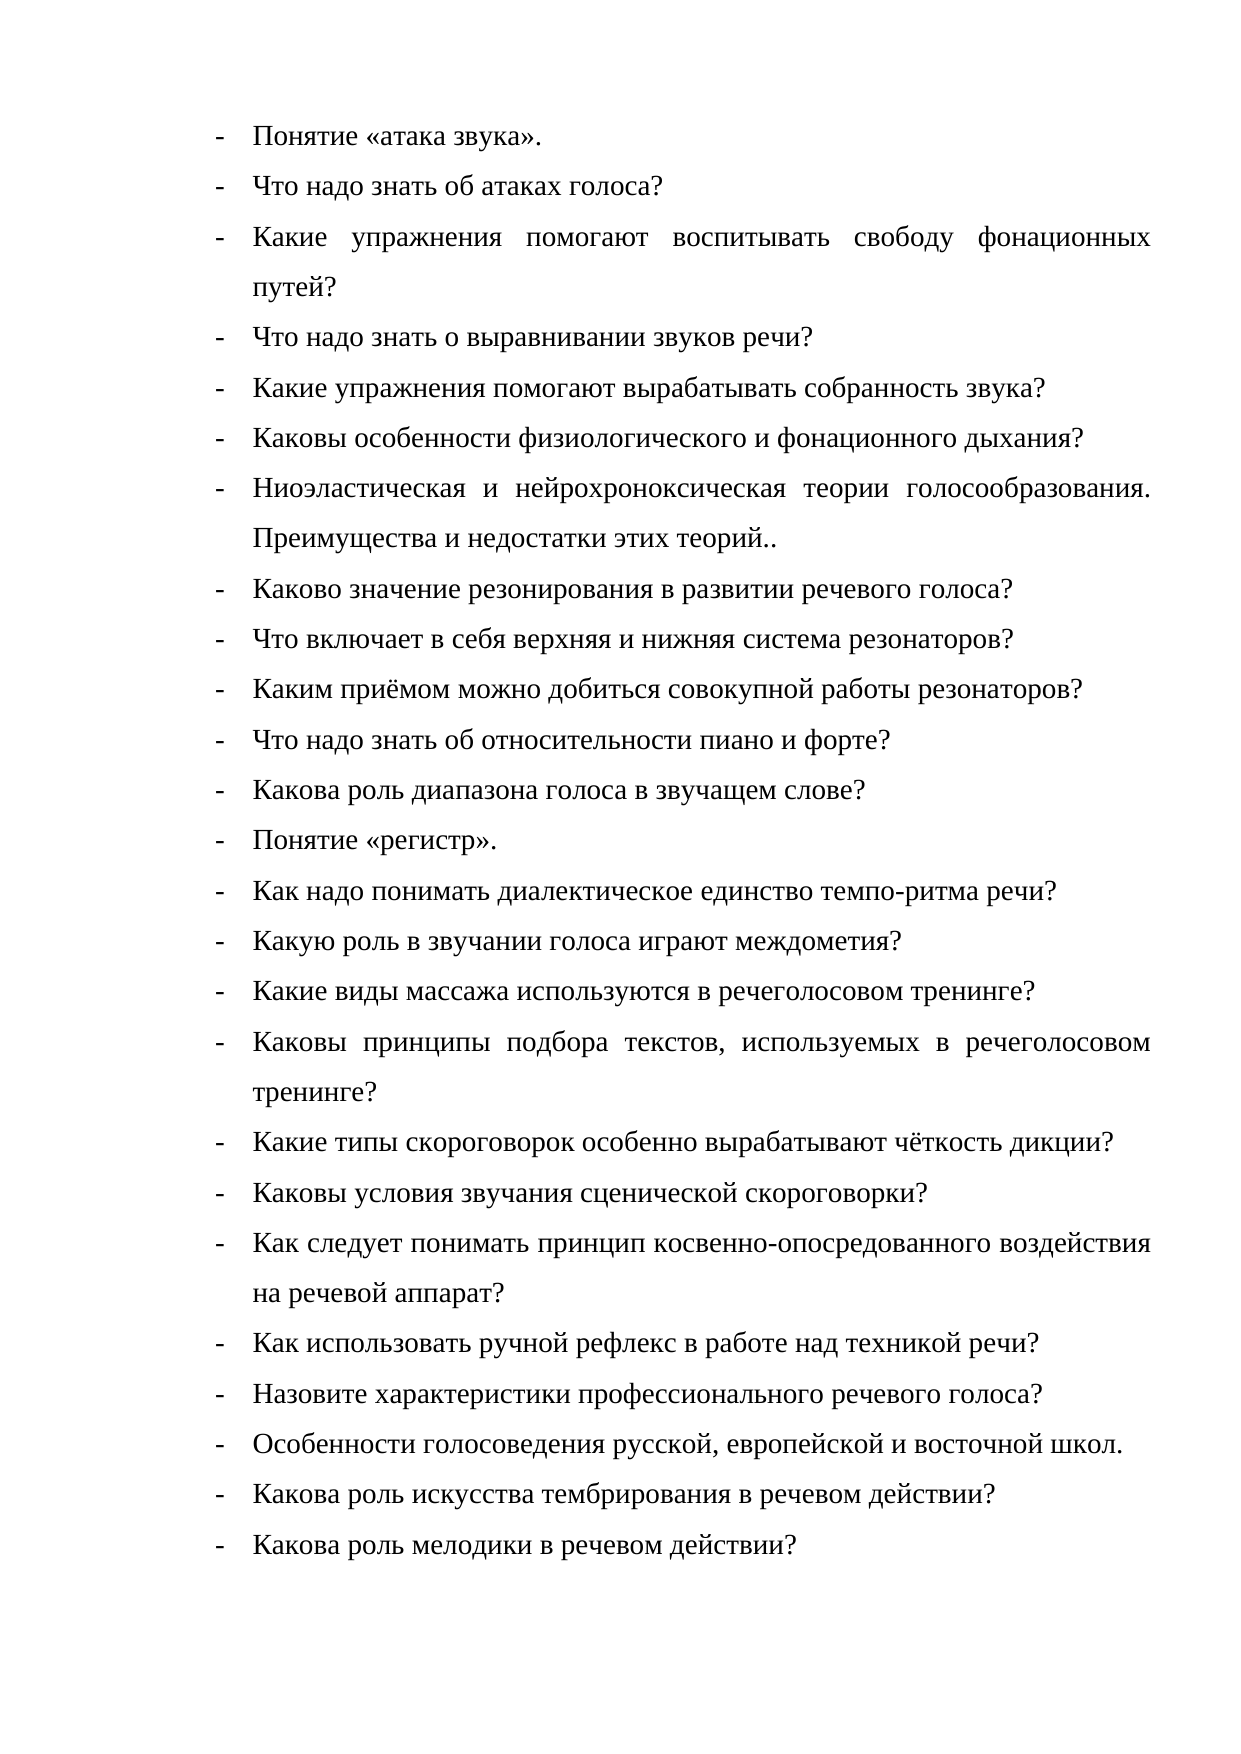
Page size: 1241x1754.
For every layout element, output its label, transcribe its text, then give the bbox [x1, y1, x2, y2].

list Какую роль в звучании голоса играют междометия? [215, 923, 1152, 957]
list Каковы условия звучания сценической скороговорки? [215, 1175, 1152, 1208]
list Как использовать ручной рефлекс в работе над техникой речи? [215, 1326, 1152, 1359]
list Ниоэластическая и нейрохроноксическая теории голосообразования. Преимущества и недостатки этих теорий.. [215, 470, 1152, 554]
list Понятие «регистр». [215, 822, 1152, 856]
list Какие упражнения помогают воспитывать свободу фонационных путей? [215, 219, 1152, 303]
list Каковы особенности физиологического и фонационного дыхания? [215, 420, 1152, 453]
list Что надо знать о выравнивании звуков речи? [215, 319, 1152, 353]
list Что включает в себя верхняя и нижняя система резонаторов? [215, 621, 1152, 655]
list Какие упражнения помогают вырабатывать собранность звука? [215, 370, 1152, 403]
list Какова роль диапазона голоса в звучащем слове? [215, 772, 1152, 806]
list Как надо понимать диалектическое единство темпо-ритма речи? [215, 873, 1152, 906]
list Понятие «атака звука». [215, 118, 1152, 152]
list Каким приёмом можно добиться совокупной работы резонаторов? [215, 672, 1152, 705]
list Что надо знать об относительности пиано и форте? [215, 722, 1152, 755]
list Какие виды массажа используются в речеголосовом тренинге? [215, 973, 1152, 1007]
list Какие типы скороговорок особенно вырабатывают чёткость дикции? [215, 1124, 1152, 1158]
list Назовите характеристики профессионального речевого голоса? [215, 1376, 1152, 1409]
list Какова роль искусства тембрирования в речевом действии? [215, 1477, 1152, 1510]
list Как следует понимать принцип косвенно-опосредованного воздействия на речевой аппарат? [215, 1225, 1152, 1309]
list Что надо знать об атаках голоса? [215, 168, 1152, 202]
list Особенности голосоведения русской, европейской и восточной школ. [215, 1426, 1152, 1460]
list Какова роль мелодики в речевом действии? [215, 1527, 1152, 1560]
list Каково значение резонирования в развитии речевого голоса? [215, 571, 1152, 604]
list Каковы принципы подбора текстов, используемых в речеголосовом тренинге? [215, 1024, 1152, 1108]
